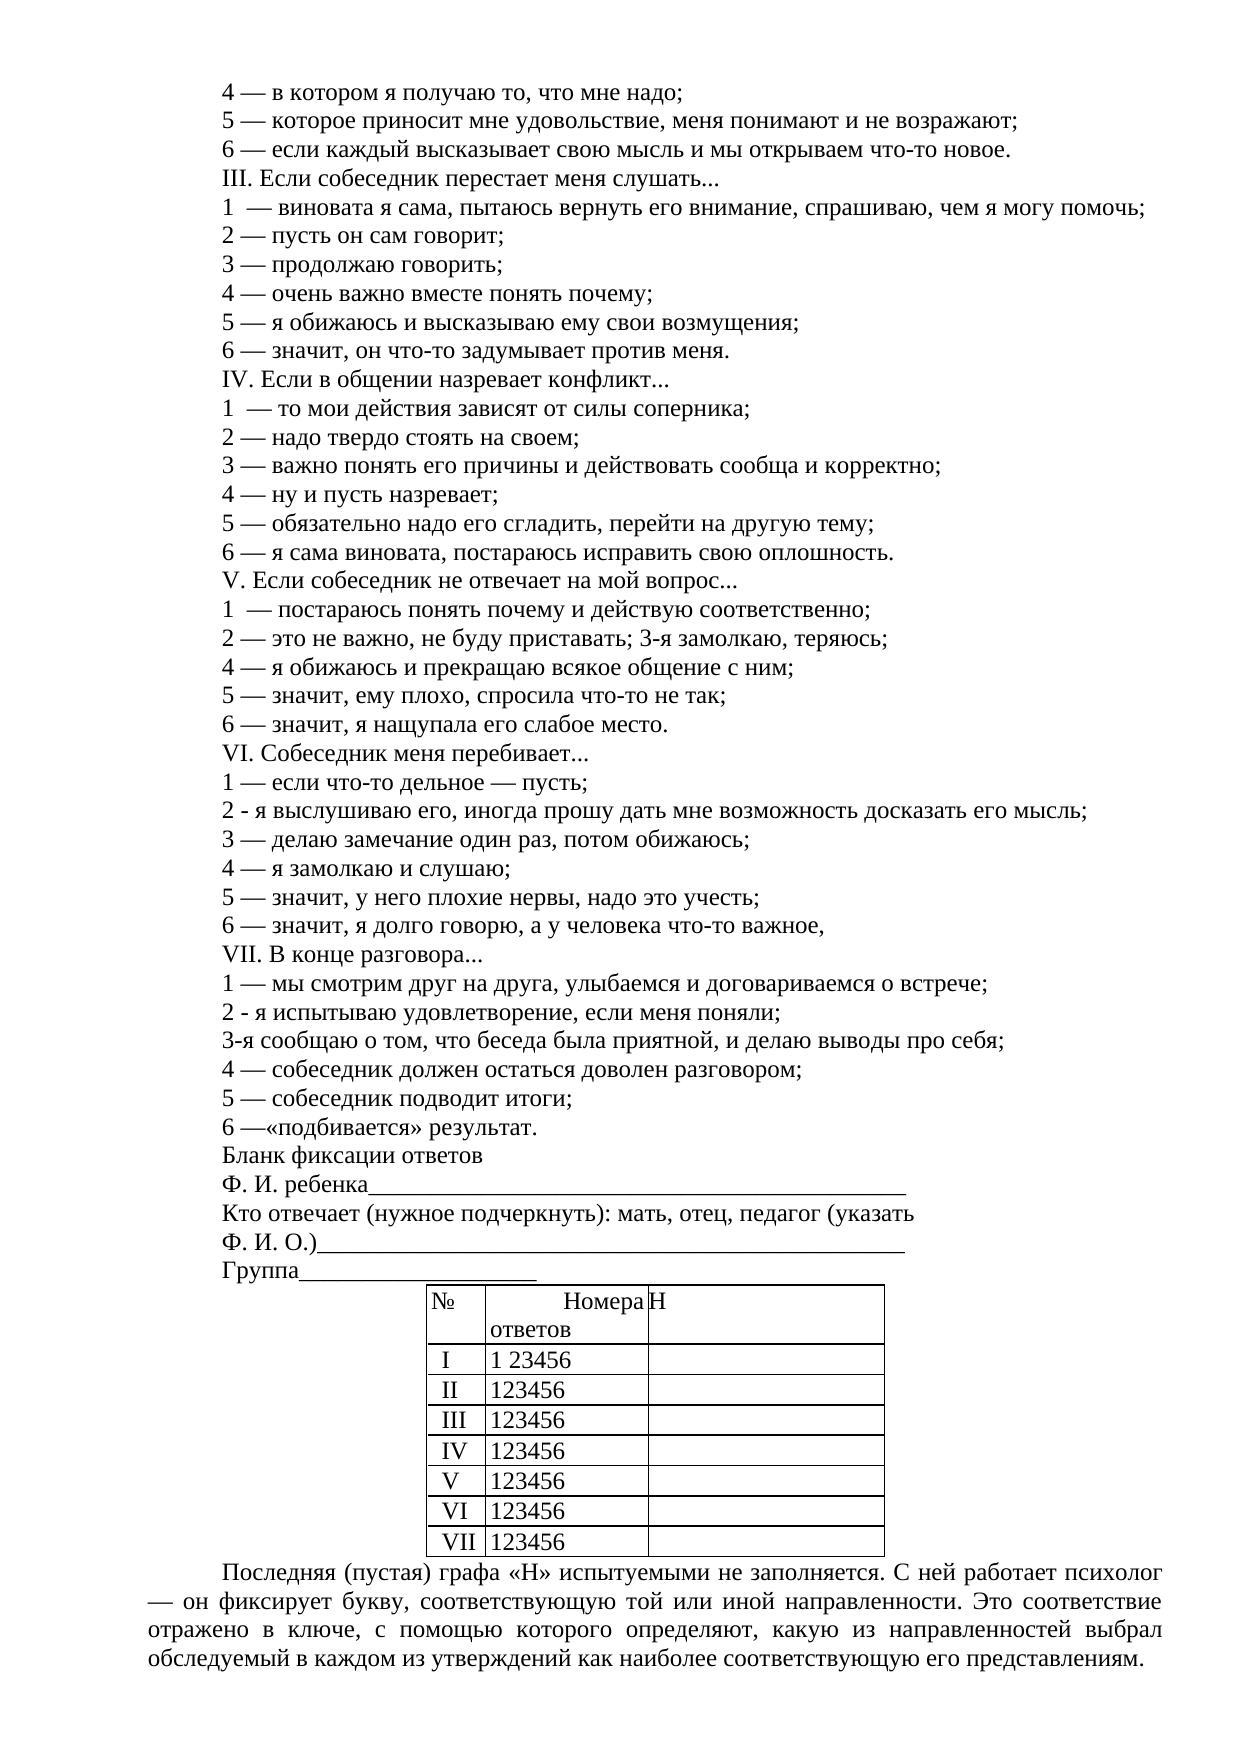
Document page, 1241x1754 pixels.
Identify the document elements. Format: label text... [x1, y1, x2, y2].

table_cell [880, 1375, 884, 1404]
text 1 — если что-то дельное — пусть; [148, 767, 1163, 796]
text 6 —«подбивается» результат. [148, 1112, 1163, 1141]
text 4 — я замолкаю и слушаю; [148, 853, 1163, 882]
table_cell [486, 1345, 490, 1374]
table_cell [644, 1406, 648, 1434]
text VII. В конце разговора... [148, 939, 1163, 968]
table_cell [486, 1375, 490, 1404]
text 5 — я обижаюсь и высказываю ему свои возмущения; [148, 307, 1163, 336]
text 1 — постараюсь понять почему и действую соответственно; [148, 594, 1163, 623]
text 5 — обязательно надо его сгладить, перейти на другую тему; [148, 508, 1163, 537]
text 6 — значит, я долго говорю, а у человека что-то важное, [148, 911, 1163, 939]
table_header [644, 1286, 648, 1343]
text 6 — я сама виновата, постараюсь исправить свою оплошность. [148, 537, 1163, 566]
table_cell [880, 1436, 884, 1464]
text 6 — значит, он что-то задумывает против меня. [148, 336, 1163, 364]
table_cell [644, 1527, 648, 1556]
text Бланк фиксации ответов [148, 1141, 1163, 1169]
text 3-я сообщаю о том, что беседа была приятной, и делаю выводы про себя; [148, 1026, 1163, 1054]
text 4 — собеседник должен остаться доволен разговором; [148, 1054, 1163, 1083]
text III. Если собеседник перестает меня слушать... [148, 163, 1163, 192]
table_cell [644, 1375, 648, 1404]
text 2 - я испытываю удовлетворение, если меня поняли; [148, 997, 1163, 1026]
text 4 — я обижаюсь и прекращаю всякое общение с ним; [148, 652, 1163, 681]
table_cell [880, 1527, 884, 1556]
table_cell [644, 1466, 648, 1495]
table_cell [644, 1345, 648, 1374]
text IV. Если в общении назревает конфликт... [148, 364, 1163, 393]
text 5 — значит, у него плохие нервы, надо это учесть; [148, 882, 1163, 911]
text 2 — надо твердо стоять на своем; [148, 422, 1163, 451]
text 2 - я выслушиваю его, иногда прошу дать мне возможность досказать его мысль; [148, 796, 1163, 824]
text 3 — делаю замечание один раз, потом обижаюсь; [148, 824, 1163, 853]
text 4 — очень важно вместе понять почему; [148, 278, 1163, 307]
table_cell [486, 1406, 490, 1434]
text 2 — пусть он сам говорит; [148, 221, 1163, 249]
table_cell [880, 1345, 884, 1374]
text 4 — ну и пусть назревает; [148, 479, 1163, 508]
text 5 — которое приносит мне удовольствие, меня понимают и не возражают; [148, 106, 1163, 134]
text 5 — собеседник подводит итоги; [148, 1083, 1163, 1112]
text 4 — в котором я получаю то, что мне надо; [148, 77, 1163, 106]
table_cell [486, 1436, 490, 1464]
text 1 — мы смотрим друг на друга, улыбаемся и договариваемся о встрече; [148, 968, 1163, 997]
text 3 — продолжаю говорить; [148, 249, 1163, 278]
text 3 — важно понять его причины и действовать сообща и корректно; [148, 451, 1163, 479]
text Группа___________________ [148, 1256, 1163, 1284]
table_cell [880, 1406, 884, 1434]
text 5 — значит, ему плохо, спросила что-то не так; [148, 681, 1163, 709]
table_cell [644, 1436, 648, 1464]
text 1 — виновата я сама, пытаюсь вернуть его внимание, спрашиваю, чем я могу помочь; [148, 192, 1163, 221]
text VI. Собеседник меня перебивает... [148, 738, 1163, 767]
text 6 — если каждый высказывает свою мысль и мы открываем что-то новое. [148, 134, 1163, 163]
text V. Если собеседник не отвечает на мой вопрос... [148, 566, 1163, 594]
table_header Н [649, 1286, 884, 1343]
table_cell [880, 1466, 884, 1495]
text 1 — то мои действия зависят от силы соперника; [148, 393, 1163, 422]
table_cell [880, 1497, 884, 1525]
text Кто отвечает (нужное подчеркнуть): мать, отец, педагог (указать [148, 1198, 1163, 1227]
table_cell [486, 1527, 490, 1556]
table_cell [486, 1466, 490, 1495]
text Ф. И. О.)_______________________________________________ [148, 1227, 1163, 1256]
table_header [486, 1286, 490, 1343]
text 6 — значит, я нащупала его слабое место. [148, 709, 1163, 738]
table_header № [427, 1286, 485, 1343]
text 2 — это не важно, не буду приставать; 3-я замолкаю, теряюсь; [148, 623, 1163, 652]
text Последняя (пустая) графа «Н» испытуемыми не заполняется. С ней работает психолог — он фиксирует букву, соответствующую той или иной направленности. Это соответствие отражено в ключе, с помощью которого определяют, какую из направленностей выбрал обследуемый в каждом из утверждений как наиболее соответствующую его представлениям. [148, 1557, 1163, 1672]
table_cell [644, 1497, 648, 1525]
text Ф. И. ребенка___________________________________________ [148, 1169, 1163, 1198]
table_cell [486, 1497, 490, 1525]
